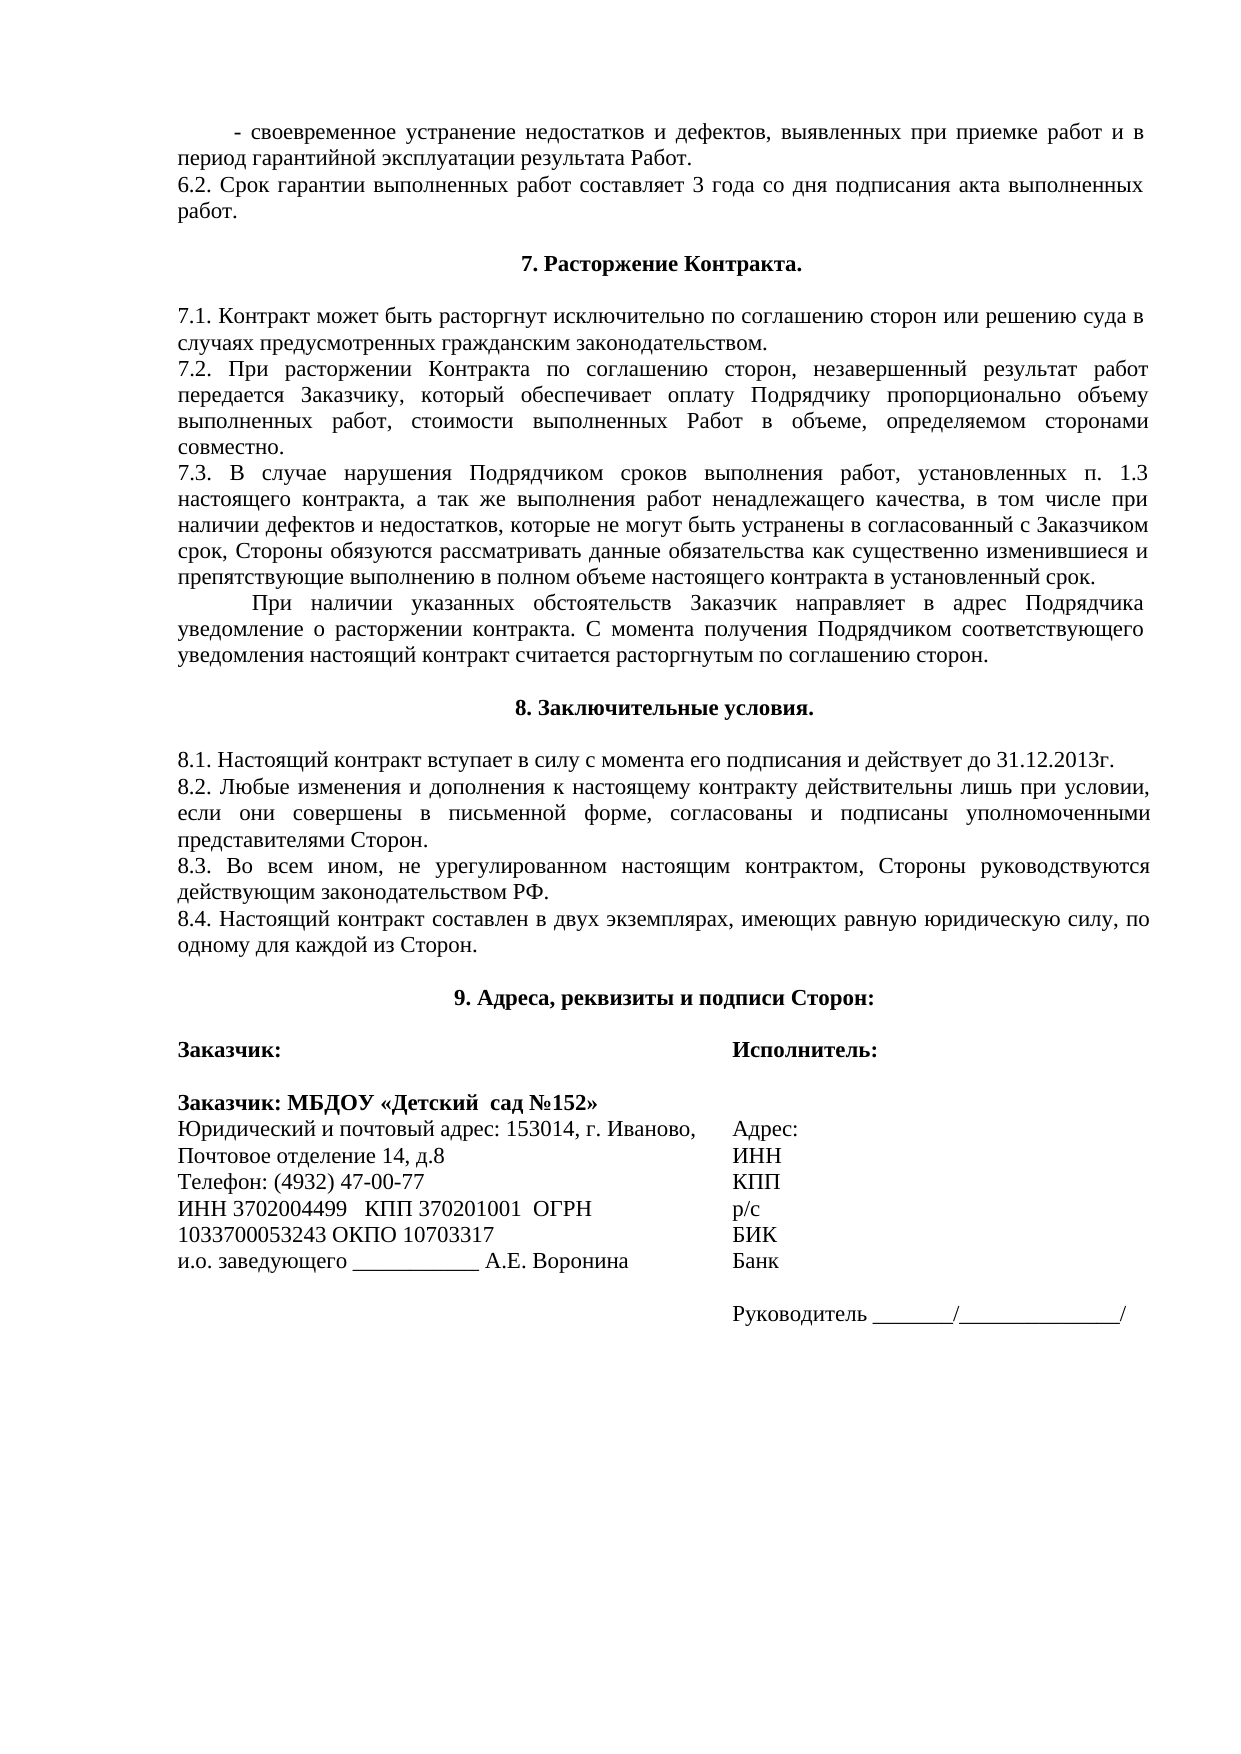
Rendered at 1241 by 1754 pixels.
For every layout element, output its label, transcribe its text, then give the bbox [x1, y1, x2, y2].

text 8. Заключительные условия. [177, 694, 1152, 720]
table_cell Заказчик: МБДОУ «Детский сад №152» Юридический и почтовый адрес: 153014, г. Иваново, Почтовое отделение 14, д.8 Телефон: (4932) 47-00-77 ИНН 3702004499 КПП 370201001 ОГРН 1033700053243 ОКПО 10703317 и.о. заведующего ___________ А.Е. Воронина [166, 1089, 721, 1326]
text При наличии указанных обстоятельств Заказчик направляет в адрес Подрядчика уведомление о расторжении контракта. С момента получения Подрядчиком соответствующего уведомления настоящий контракт считается расторгнутым по соглашению сторон. [177, 590, 1146, 668]
text 8.2. Любые изменения и дополнения к настоящему контракту действительны лишь при условии, если они совершены в письменной форме, согласованы и подписаны уполномоченными представителями Сторон. [177, 773, 1152, 852]
table_header Исполнитель: [721, 1036, 1190, 1089]
text 9. Адреса, реквизиты и подписи Сторон: [177, 984, 1152, 1010]
text 7. Расторжение Контракта. [177, 250, 1146, 276]
text 6.2. Срок гарантии выполненных работ составляет 3 года со дня подписания акта выполненных работ. [177, 171, 1146, 223]
text 8.1. Настоящий контракт вступает в силу с момента его подписания и действует до 31.12.2013г. [177, 747, 1152, 773]
text 7.3. В случае нарушения Подрядчиком сроков выполнения работ, установленных п. 1.3 настоящего контракта, а так же выполнения работ ненадлежащего качества, в том числе при наличии дефектов и недостатков, которые не могут быть устранены в согласованный с Заказчиком срок, Стороны обязуются рассматривать данные обязательства как существенно изменившиеся и препятствующие выполнению в полном объеме настоящего контракта в установленный срок. [178, 459, 1150, 590]
table_cell Адрес: ИНН КПП р/с БИК Банк Руководитель _______/______________/ [721, 1089, 1190, 1326]
table_header Заказчик: [166, 1036, 721, 1089]
text - своевременное устранение недостатков и дефектов, выявленных при приемке работ и в период гарантийной эксплуатации результата Работ. [177, 118, 1146, 171]
text 8.4. Настоящий контракт составлен в двух экземплярах, имеющих равную юридическую силу, по одному для каждой из Сторон. [177, 905, 1152, 957]
text 7.2. При расторжении Контракта по соглашению сторон, незавершенный результат работ передается Заказчику, который обеспечивает оплату Подрядчику пропорционально объему выполненных работ, стоимости выполненных Работ в объеме, определяемом сторонами совместно. [178, 355, 1150, 459]
text 7.1. Контракт может быть расторгнут исключительно по соглашению сторон или решению суда в случаях предусмотренных гражданским законодательством. [177, 303, 1146, 355]
text 8.3. Во всем ином, не урегулированном настоящим контрактом, Стороны руководствуются действующим законодательством РФ. [177, 852, 1152, 905]
